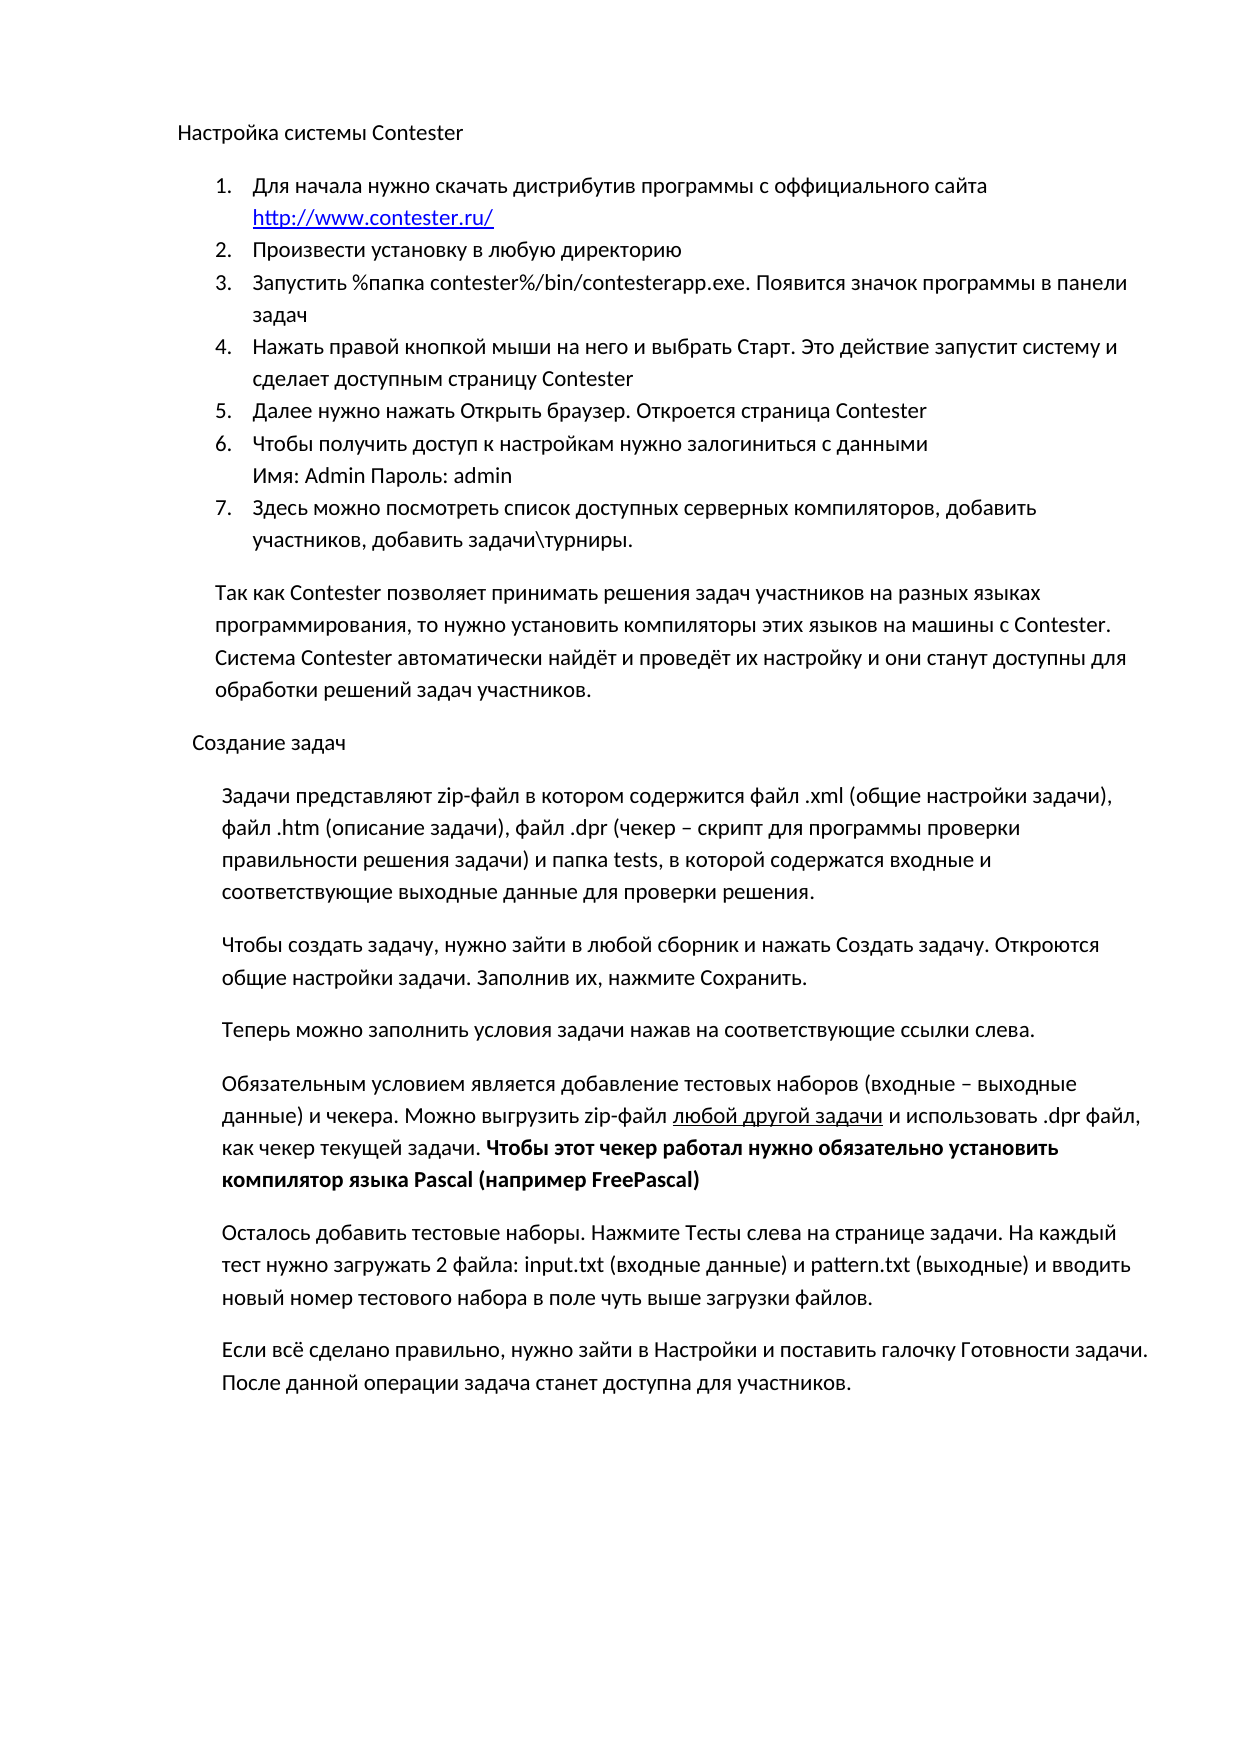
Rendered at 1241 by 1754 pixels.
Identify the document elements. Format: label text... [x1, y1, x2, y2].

text Задачи представляют zip-файл в котором содержится файл .xml (общие настройки задачи), файл .htm (описание задачи), файл .dpr (чекер – скрипт для программы проверки правильности решения задачи) и папка tests, в которой содержатся входные и соответствующие выходные данные для проверки решения. [222, 781, 1152, 905]
text Если всё сделано правильно, нужно зайти в Настройки и поставить галочку Готовности задачи. После данной операции задача станет доступна для участников. [222, 1336, 1152, 1396]
text Осталось добавить тестовые наборы. Нажмите Тесты слева на странице задачи. На каждый тест нужно загружать 2 файла: input.txt (входные данные) и pattern.txt (выходные) и вводить новый номер тестового набора в поле чуть выше загрузки файлов. [222, 1218, 1152, 1311]
text Настройка системы Contester [177, 118, 1152, 146]
text Создание задач [192, 728, 1152, 756]
list Произвести установку в любую директорию [215, 236, 1152, 263]
list Далее нужно нажать Открыть браузер. Откроется страница Contester [215, 396, 1152, 424]
list Нажать правой кнопкой мыши на него и выбрать Старт. Это действие запустит систему и сделает доступным страницу Contester [215, 332, 1152, 392]
text Чтобы создать задачу, нужно зайти в любой сборник и нажать Создать задачу. Откроются общие настройки задачи. Заполнив их, нажмите Сохранить. [222, 930, 1152, 991]
text Теперь можно заполнить условия задачи нажав на соответствующие ссылки слева. [222, 1016, 1152, 1044]
list Запустить %папка contester%/bin/contesterapp.exe. Появится значок программы в панели задач [215, 268, 1152, 328]
list Для начала нужно скачать дистрибутив программы с оффициального сайта http://www.contester.ru/ [215, 171, 1152, 231]
text Так как Contester позволяет принимать решения задач участников на разных языках программирования, то нужно установить компиляторы этих языков на машины с Contester. Система Contester автоматически найдёт и проведёт их настройку и они станут доступны для обработки решений задач участников. [215, 578, 1152, 703]
list Здесь можно посмотреть список доступных серверных компиляторов, добавить участников, добавить задачи\турниры. [215, 493, 1152, 553]
list Чтобы получить доступ к настройкам нужно залогиниться с данными Имя: Admin Пароль: admin [215, 429, 1152, 489]
text Обязательным условием является добавление тестовых наборов (входные – выходные данные) и чекера. Можно выгрузить zip-файл любой другой задачи и использовать .dpr файл, как чекер текущей задачи. Чтобы этот чекер работал нужно обязательно установить компилятор языка Pascal (например FreePascal) [222, 1069, 1152, 1193]
